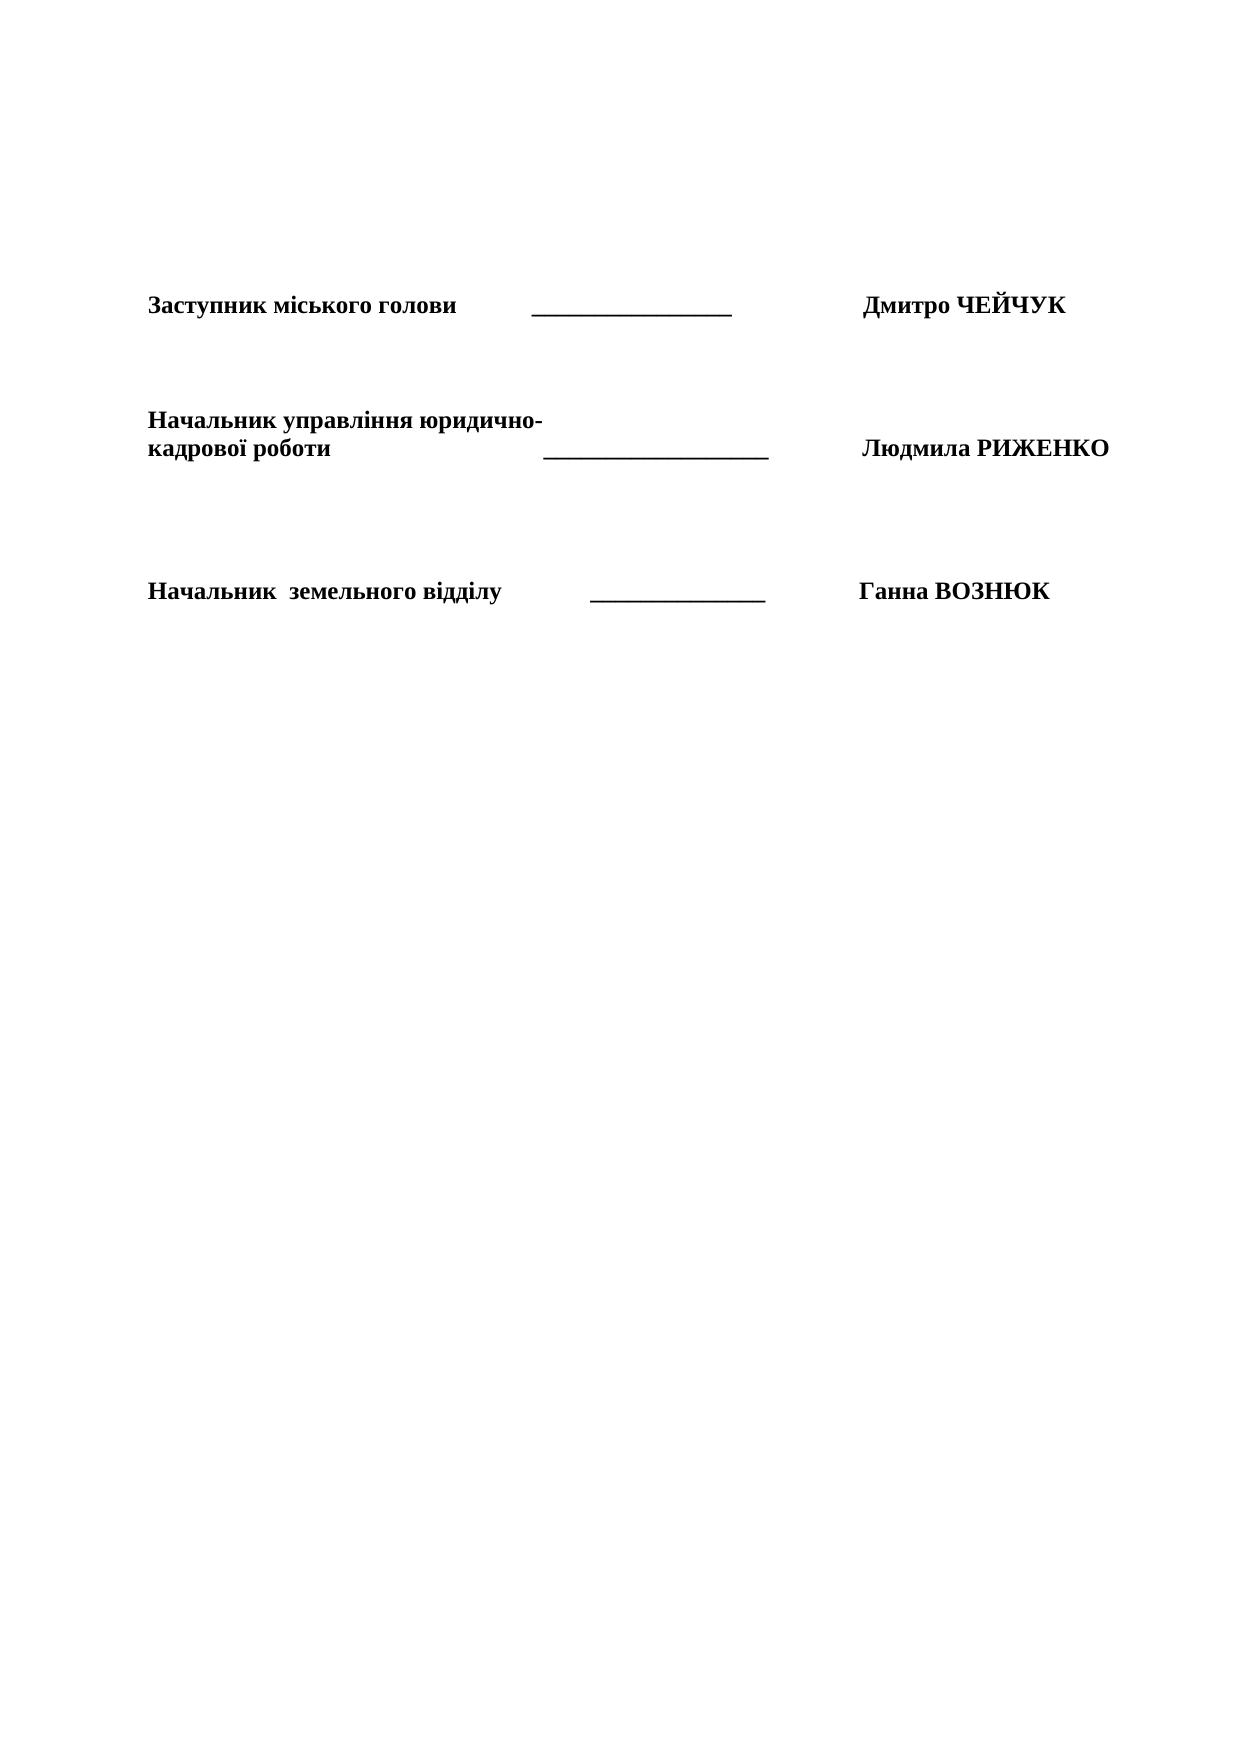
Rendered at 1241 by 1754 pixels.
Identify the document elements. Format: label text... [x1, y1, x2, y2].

text Начальник управління юридично- [148, 376, 1152, 433]
text Начальник земельного відділу ______________ Ганна ВОЗНЮК [148, 576, 1152, 604]
text Заступник міського голови ________________ Дмитро ЧЕЙЧУК [148, 290, 1152, 318]
text кадрової роботи __________________ Людмила РИЖЕНКО [148, 433, 1152, 462]
